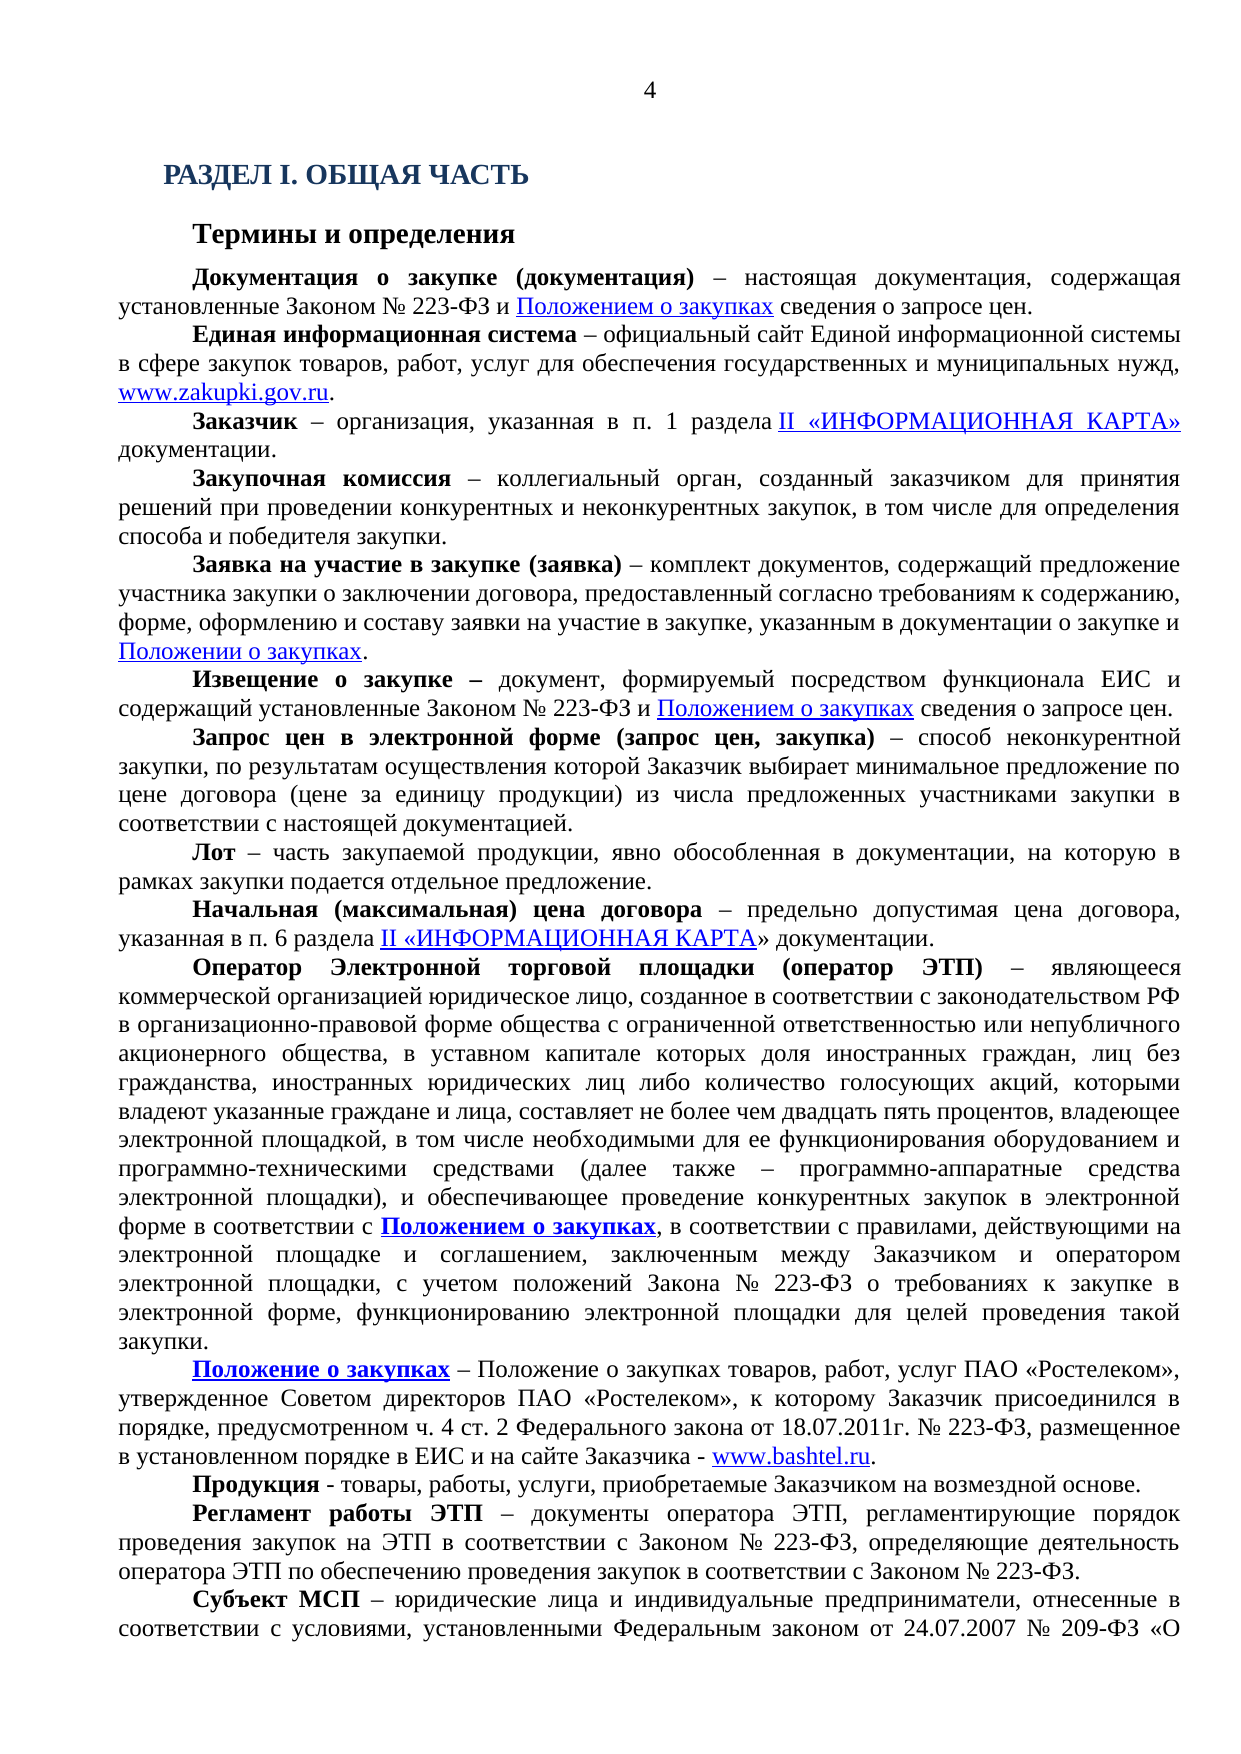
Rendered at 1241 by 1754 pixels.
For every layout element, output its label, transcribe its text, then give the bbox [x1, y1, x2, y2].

text Термины и определения [118, 216, 1181, 249]
text Документация о закупке (документация) – настоящая документация, содержащая установленные Законом № 223-ФЗ и Положением о закупках сведения о запросе цен. [118, 262, 1181, 319]
text Продукция - товары, работы, услуги, приобретаемые Заказчиком на возмездной основе. [118, 1469, 1181, 1498]
text Закупочная комиссия – коллегиальный орган, созданный заказчиком для принятия решений при проведении конкурентных и неконкурентных закупок, в том числе для определения способа и победителя закупки. [118, 463, 1181, 549]
text РАЗДЕЛ I. ОБЩАЯ ЧАСТЬ [163, 157, 1181, 191]
text Единая информационная система – официальный сайт Единой информационной системы в сфере закупок товаров, работ, услуг для обеспечения государственных и муниципальных нужд, www.zakupki.gov.ru. [118, 319, 1181, 406]
text Лот – часть закупаемой продукции, явно обособленная в документации, на которую в рамках закупки подается отдельное предложение. [118, 837, 1181, 894]
text Заказчик – организация, указанная в п. 1 раздела II «ИНФОРМАЦИОННАЯ КАРТА» документации. [118, 406, 1181, 463]
text Запрос цен в электронной форме (запрос цен, закупка) – способ неконкурентной закупки, по результатам осуществления которой Заказчик выбирает минимальное предложение по цене договора (цене за единицу продукции) из числа предложенных участниками закупки в соответствии с настоящей документацией. [118, 722, 1181, 837]
text Положение о закупках – Положение о закупках товаров, работ, услуг ПАО «Ростелеком», утвержденное Советом директоров ПАО «Ростелеком», к которому Заказчик присоединился в порядке, предусмотренном ч. 4 ст. 2 Федерального закона от 18.07.2011г. № 223-ФЗ, размещенное в установленном порядке в ЕИС и на сайте Заказчика - www.bashtel.ru. [118, 1354, 1181, 1469]
text Оператор Электронной торговой площадки (оператор ЭТП) – являющееся коммерческой организацией юридическое лицо, созданное в соответствии с законодательством РФ в организационно-правовой форме общества с ограниченной ответственностью или непубличного акционерного общества, в уставном капитале которых доля иностранных граждан, лиц без гражданства, иностранных юридических лиц либо количество голосующих акций, которыми владеют указанные граждане и лица, составляет не более чем двадцать пять процентов, владеющее электронной площадкой, в том числе необходимыми для ее функционирования оборудованием и программно-техническими средствами (далее также – программно-аппаратные средства электронной площадки), и обеспечивающее проведение конкурентных закупок в электронной форме в соответствии с Положением о закупках, в соответствии с правилами, действующими на электронной площадке и соглашением, заключенным между Заказчиком и оператором электронной площадки, с учетом положений Закона № 223-ФЗ о требованиях к закупке в электронной форме, функционированию электронной площадки для целей проведения такой закупки. [118, 952, 1181, 1354]
text Заявка на участие в закупке (заявка) – комплект документов, содержащий предложение участника закупки о заключении договора, предоставленный согласно требованиям к содержанию, форме, оформлению и составу заявки на участие в закупке, указанным в документации о закупке и Положении о закупках. [118, 549, 1181, 664]
text Регламент работы ЭТП – документы оператора ЭТП, регламентирующие порядок проведения закупок на ЭТП в соответствии с Законом № 223-ФЗ, определяющие деятельность оператора ЭТП по обеспечению проведения закупок в соответствии с Законом № 223-ФЗ. [118, 1498, 1181, 1584]
text Начальная (максимальная) цена договора – предельно допустимая цена договора, указанная в п. 6 раздела II «ИНФОРМАЦИОННАЯ КАРТА» документации. [118, 894, 1181, 952]
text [118, 1584, 1181, 1642]
text Извещение о закупке – документ, формируемый посредством функционала ЕИС и содержащий установленные Законом № 223-ФЗ и Положением о закупках сведения о запросе цен. [118, 664, 1181, 722]
